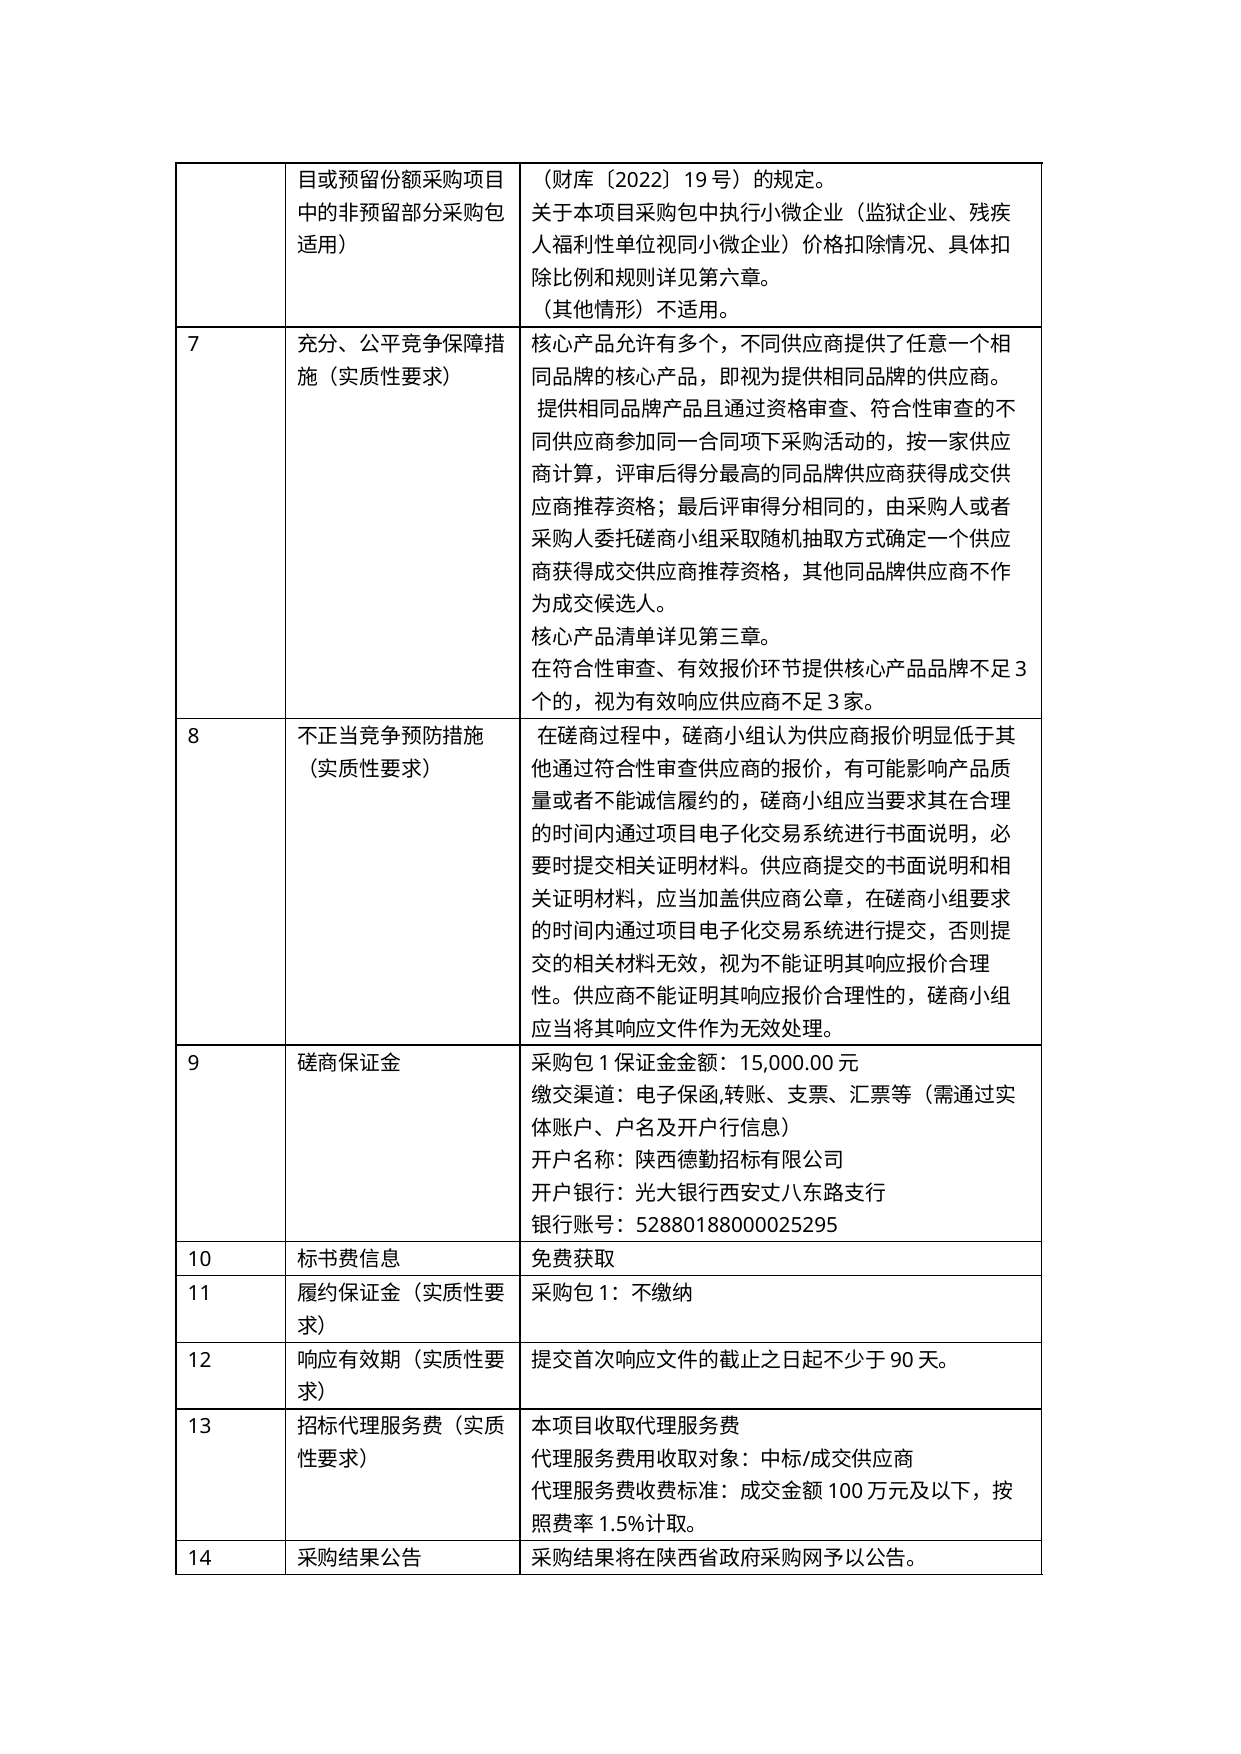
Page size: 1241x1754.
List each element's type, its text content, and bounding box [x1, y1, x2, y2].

table_cell 采购包1：不缴纳 [521, 1276, 1041, 1341]
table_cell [521, 164, 1041, 326]
table_cell 履约保证金（实质性要求） [286, 1276, 519, 1341]
table_cell 6 [177, 164, 285, 326]
table_cell 免费获取 [521, 1242, 1041, 1275]
table_cell 7 [177, 328, 285, 718]
table_cell 招标代理服务费（实质性要求） [286, 1410, 519, 1539]
table_cell 充分、公平竞争保障措施（实质性要求） [286, 328, 519, 718]
table_cell 10 [177, 1242, 285, 1275]
table_cell 在磋商过程中，磋商小组认为供应商报价明显低于其他通过符合性审查供应商的报价，有可能影响产品质量或者不能诚信履约的，磋商小组应当要求其在合理的时间内通过项目电子化交易系统进行书面说明，必要时提交相关证明材料。供应商提交的书面说明和相关证明材料，应当加盖供应商公章，在磋商小组要求的时间内通过项目电子化交易系统进行提交，否则提交的相关材料无效，视为不能证明其响应报价合理性。供应商不能证明其响应报价合理性的，磋商小组应当将其响应文件作为无效处理。 [521, 719, 1041, 1044]
table_cell 9 [177, 1046, 285, 1241]
table_cell 11 [177, 1276, 285, 1341]
table_cell 本项目收取代理服务费 代理服务费用收取对象：中标/成交供应商 代理服务费收费标准：成交金额100万元及以下，按照费率1.5%计取。 [521, 1410, 1041, 1539]
table_cell 标书费信息 [286, 1242, 519, 1275]
table_cell 响应有效期（实质性要求） [286, 1343, 519, 1408]
table_cell 核心产品允许有多个，不同供应商提供了任意一个相同品牌的核心产品，即视为提供相同品牌的供应商。 提供相同品牌产品且通过资格审查、符合性审查的不同供应商参加同一合同项下采购活动的，按一家供应商计算，评审后得分最高的同品牌供应商获得成交供应商推荐资格；最后评审得分相同的，由采购人或者采购人委托磋商小组采取随机抽取方式确定一个供应商获得成交供应商推荐资格，其他同品牌供应商不作为成交候选人。 核心产品清单详见第三章。 在符合性审查、有效报价环节提供核心产品品牌不足3个的，视为有效响应供应商不足3家。 [521, 328, 1041, 718]
table_cell 不正当竞争预防措施（实质性要求） [286, 719, 519, 1044]
table_cell 14 [177, 1541, 285, 1573]
table_cell 8 [177, 719, 285, 1044]
table_cell 12 [177, 1343, 285, 1408]
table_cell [286, 164, 519, 326]
table_cell 采购结果公告 [286, 1541, 519, 1573]
table_cell 采购结果将在陕西省政府采购网予以公告。 [521, 1541, 1041, 1573]
table_cell 磋商保证金 [286, 1046, 519, 1241]
table_cell 13 [177, 1410, 285, 1539]
table_cell 采购包1保证金金额：15,000.00元 缴交渠道：电子保函,转账、支票、汇票等（需通过实体账户、户名及开户行信息） 开户名称：陕西德勤招标有限公司 开户银行：光大银行西安丈八东路支行 银行账号：52880188000025295 [521, 1046, 1041, 1241]
table_cell 提交首次响应文件的截止之日起不少于90天。 [521, 1343, 1041, 1408]
